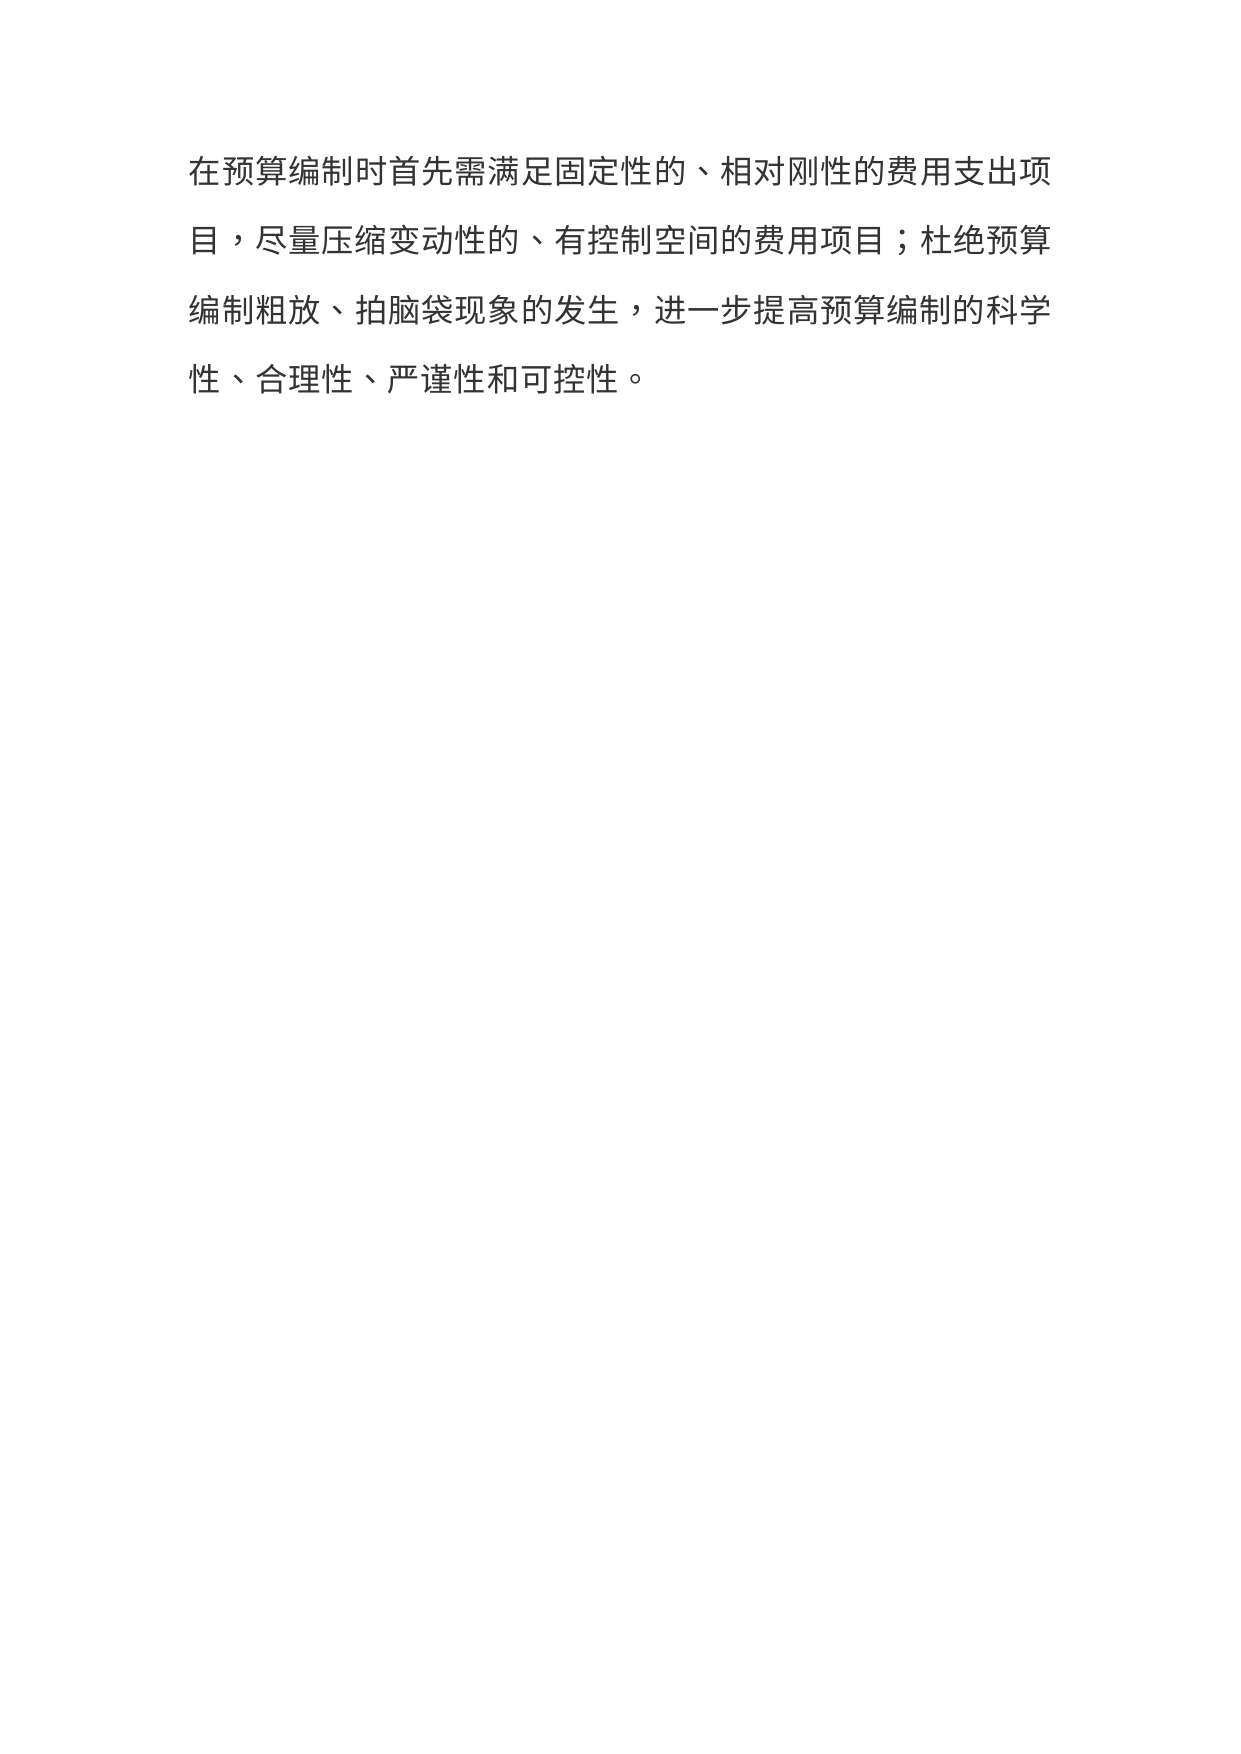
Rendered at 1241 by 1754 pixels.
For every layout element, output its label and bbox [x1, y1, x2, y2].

text [189, 149, 1070, 401]
